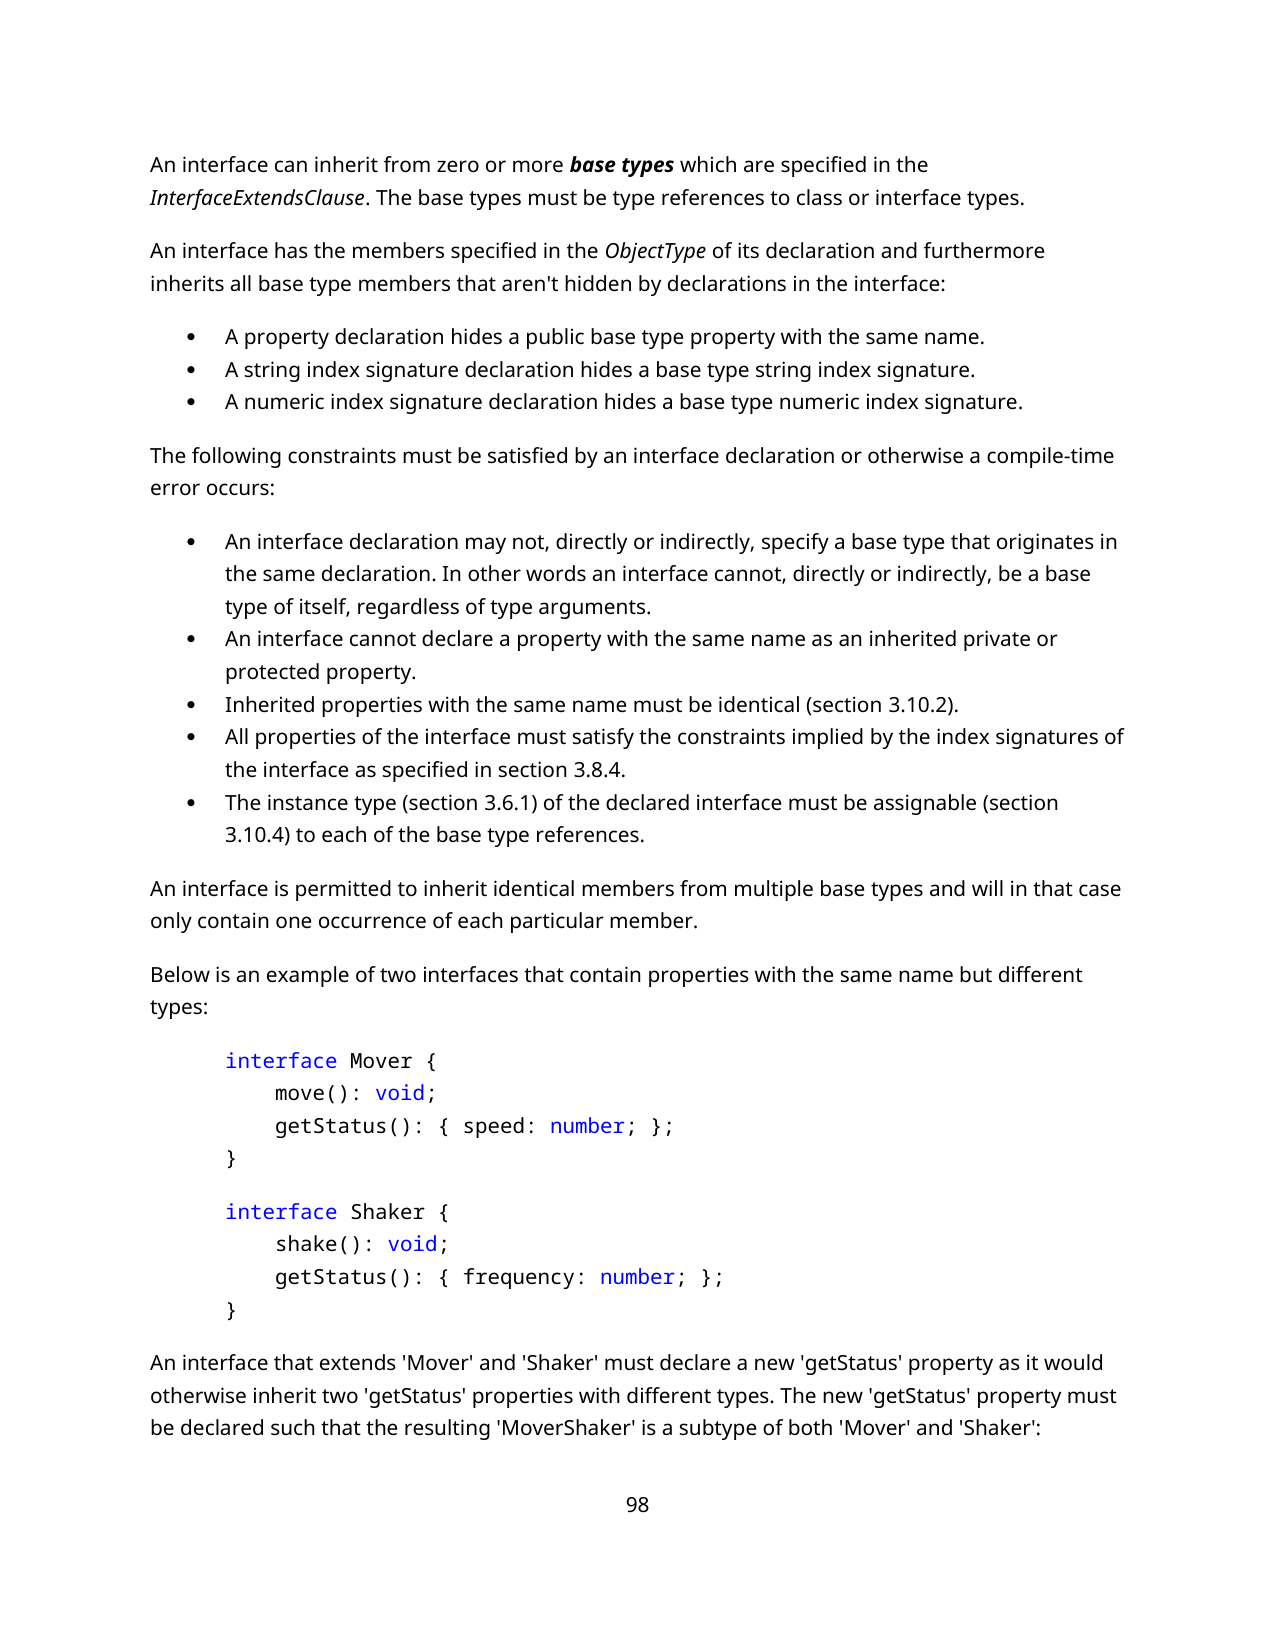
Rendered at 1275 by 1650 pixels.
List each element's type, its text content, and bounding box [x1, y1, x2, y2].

list A string index signature declaration hides a base type string index signature. [187, 355, 1125, 383]
text interface Shaker { shake(): void; getStatus(): { frequency: number; }; } [225, 1197, 1125, 1323]
text An interface can inherit from zero or more base types which are specified in the InterfaceExtendsClause. The base types must be type references to class or interface types. [150, 150, 1125, 211]
list The instance type (section 3.6.1) of the declared interface must be assignable (section 3.10.4) to each of the base type references. [187, 788, 1125, 849]
list A numeric index signature declaration hides a base type numeric index signature. [187, 387, 1125, 416]
list An interface cannot declare a property with the same name as an inherited private or protected property. [187, 624, 1125, 686]
list All properties of the interface must satisfy the constraints implied by the index signatures of the interface as specified in section 3.8.4. [187, 722, 1125, 783]
text An interface has the members specified in the ObjectType of its declaration and furthermore inherits all base type members that aren't hidden by declarations in the interface: [150, 236, 1125, 297]
list Inherited properties with the same name must be identical (section 3.10.2). [187, 690, 1125, 718]
text An interface is permitted to inherit identical members from multiple base types and will in that case only contain one occurrence of each particular member. [150, 874, 1125, 935]
list An interface declaration may not, directly or indirectly, specify a base type that originates in the same declaration. In other words an interface cannot, directly or indirectly, be a base type of itself, regardless of type arguments. [187, 527, 1125, 620]
text The following constraints must be satisfied by an interface declaration or otherwise a compile-time error occurs: [150, 441, 1125, 502]
list A property declaration hides a public base type property with the same name. [187, 322, 1125, 351]
text An interface that extends 'Mover' and 'Shaker' must declare a new 'getStatus' property as it would otherwise inherit two 'getStatus' properties with different types. The new 'getStatus' property must be declared such that the resulting 'MoverShaker' is a subtype of both 'Mover' and 'Shaker': [150, 1348, 1125, 1442]
text interface Mover { move(): void; getStatus(): { speed: number; }; } [225, 1046, 1125, 1172]
text Below is an example of two interfaces that contain properties with the same name but different types: [150, 960, 1125, 1021]
